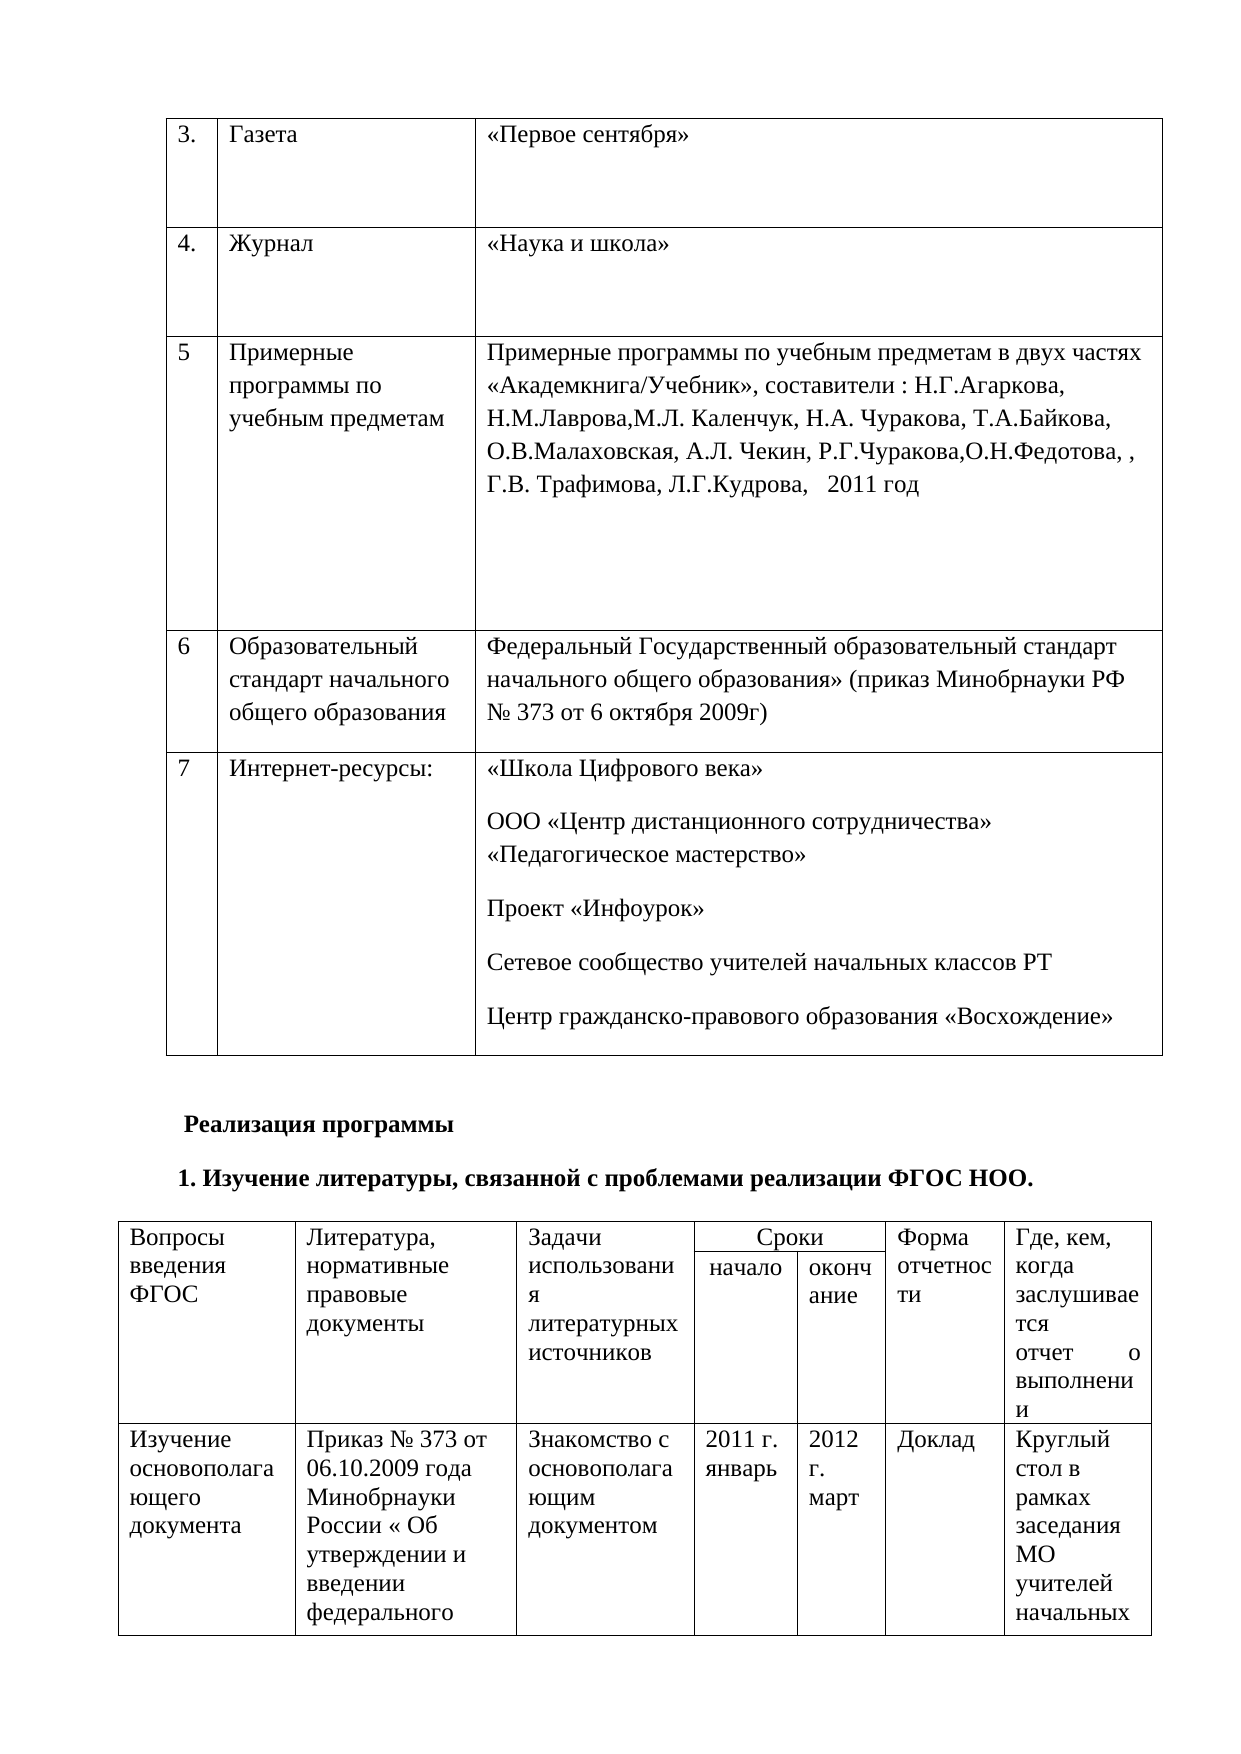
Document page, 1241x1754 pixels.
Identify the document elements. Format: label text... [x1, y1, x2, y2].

table_cell Журнал [218, 228, 475, 336]
table_cell Примерные программы по учебным предметам в двух частях «Академкнига/Учебник», составители : Н.Г.Агаркова, Н.М.Лаврова,М.Л. Каленчук, Н.А. Чуракова, Т.А.Байкова, О.В.Малаховская, А.Л. Чекин, Р.Г.Чуракова,О.Н.Федотова, , Г.В. Трафимова, Л.Г.Кудрова, 2011 год [476, 337, 1162, 630]
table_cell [296, 1424, 516, 1635]
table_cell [517, 1424, 694, 1635]
table_cell «Наука и школа» [476, 228, 1162, 336]
table_cell начало [695, 1252, 797, 1423]
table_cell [1005, 1424, 1151, 1635]
table_header Задачи использования литературных источников [517, 1222, 694, 1423]
table_cell окончание [798, 1252, 885, 1423]
table_cell Газета [218, 119, 475, 227]
table_cell 5 [167, 337, 217, 630]
table_header Сроки [695, 1222, 885, 1251]
table_cell Интернет-ресурсы: [218, 753, 475, 1054]
text Реализация программы [177, 1109, 1152, 1138]
table_cell Примерные программы по учебным предметам [218, 337, 475, 630]
table_cell «Школа Цифрового века» ООО «Центр дистанционного сотрудничества» «Педагогическое мастерство» Проект «Инфоурок» Сетевое сообщество учителей начальных классов РТ Центр гражданско-правового образования «Восхождение» [476, 753, 1162, 1054]
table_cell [119, 1424, 295, 1635]
table_header Вопросы введения ФГОС [119, 1222, 295, 1423]
table_cell 2011 г. январь [695, 1424, 797, 1635]
table_header Где, кем, когда заслушивается отчет о выполнении [1005, 1222, 1151, 1423]
table_cell Федеральный Государственный образовательный стандарт начального общего образования» (приказ Минобрнауки РФ № 373 от 6 октября 2009г) [476, 631, 1162, 752]
table_cell 2012 г. март [798, 1424, 885, 1635]
table_cell 6 [167, 631, 217, 752]
table_cell 7 [167, 753, 217, 1054]
table_cell 4. [167, 228, 217, 336]
text 1. Изучение литературы, связанной с проблемами реализации ФГОС НОО. [177, 1163, 1152, 1192]
table_cell 3. [167, 119, 217, 227]
table_cell Доклад [886, 1424, 1004, 1635]
table_header Литература, нормативные правовые документы [296, 1222, 516, 1423]
table_cell Образовательный стандарт начального общего образования [218, 631, 475, 752]
table_header Форма отчетности [886, 1222, 1004, 1423]
table_cell «Первое сентября» [476, 119, 1162, 227]
